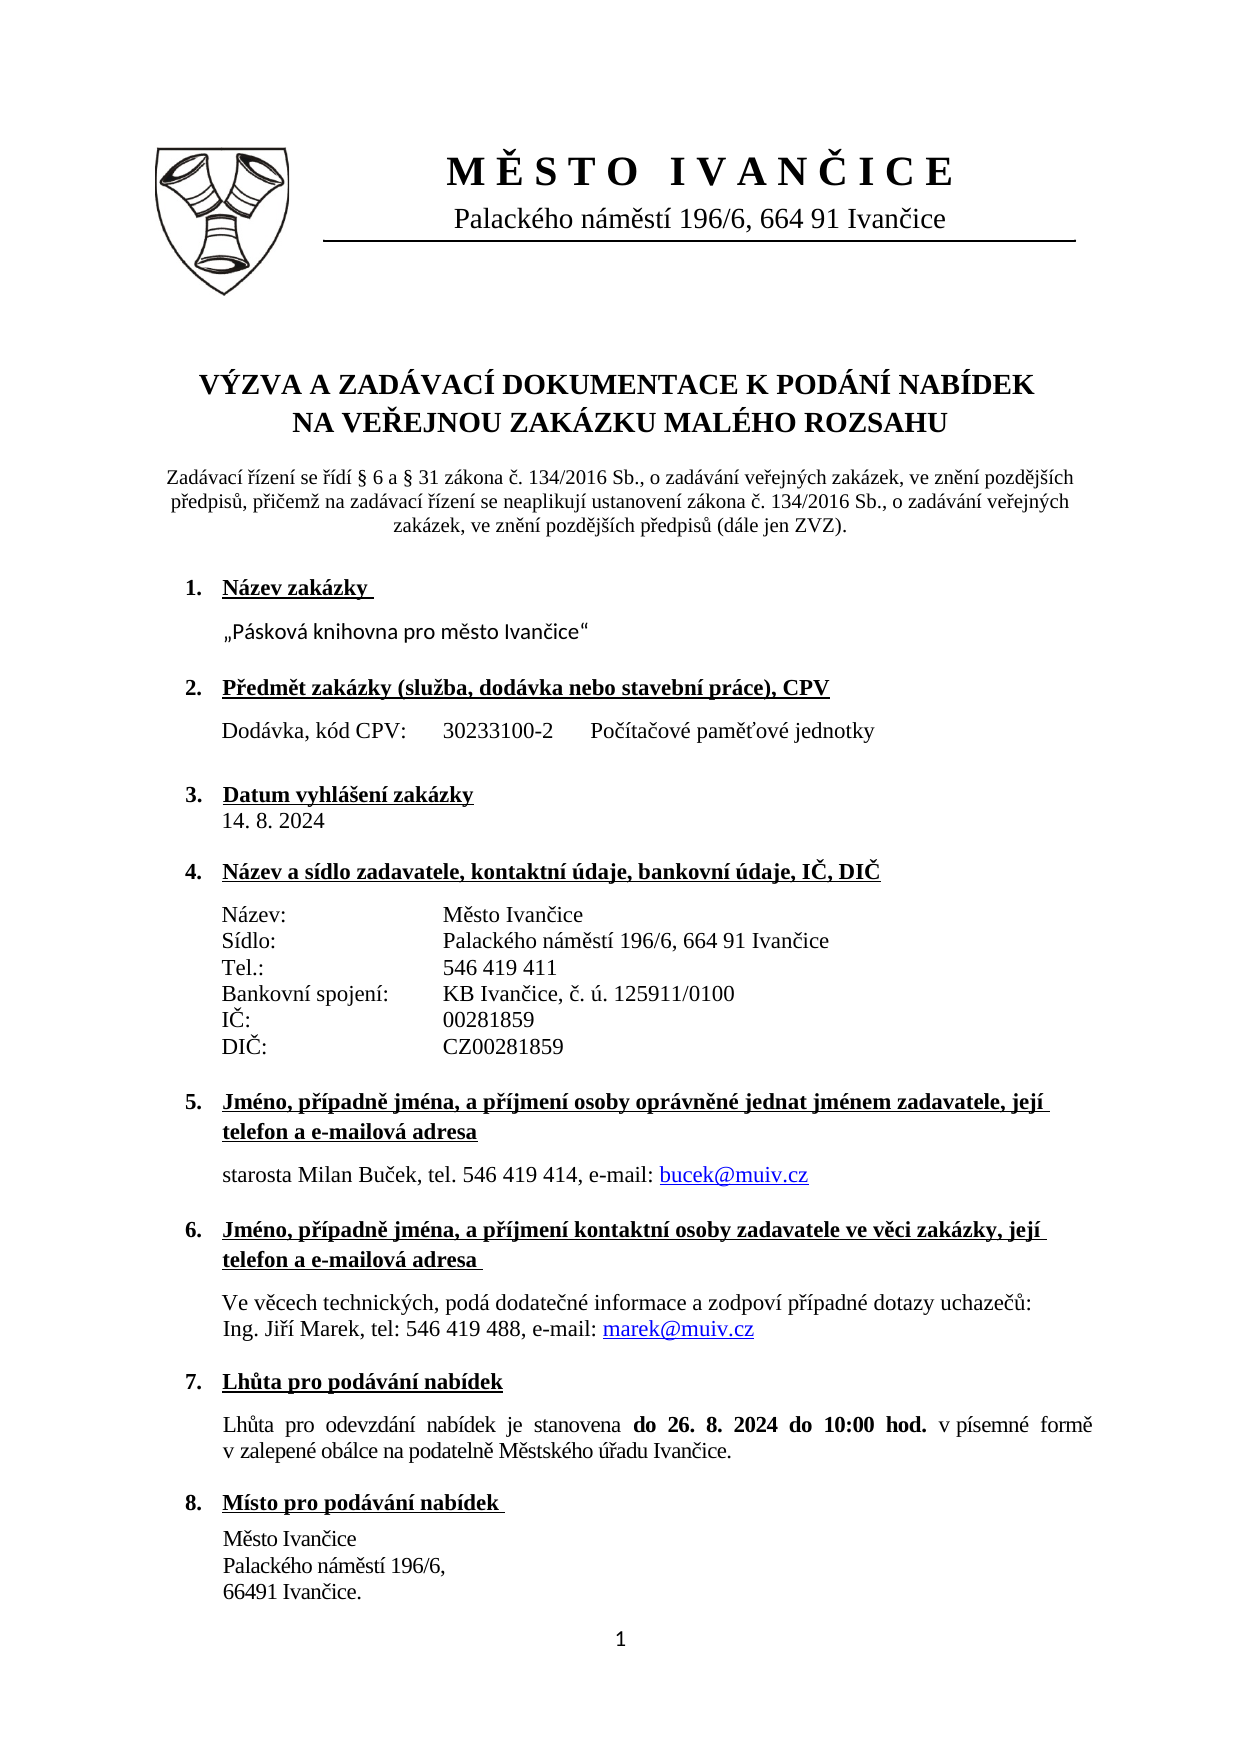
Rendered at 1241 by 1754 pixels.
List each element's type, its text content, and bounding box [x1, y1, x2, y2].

list Jméno, případně jména, a příjmení kontaktní osoby zadavatele ve věci zakázky, její telefon a e-mailová adresa [185, 1216, 1093, 1273]
list Datum vyhlášení zakázky [185, 777, 1093, 807]
text DIČ: CZ00281859 [148, 1033, 1093, 1059]
text Ve věcech technických, podá dodatečné informace a zodpoví případné dotazy uchazečů: [221, 1289, 1093, 1315]
list Jméno, případně jména, a příjmení osoby oprávněné jednat jménem zadavatele, její telefon a e-mailová adresa [185, 1088, 1093, 1144]
text Lhůta pro odevzdání nabídek je stanovena do 26. 8. 2024 do 10:00 hod. v písemné formě v zalepené obálce na podatelně Městského úřadu Ivančice. [223, 1411, 1093, 1464]
list Název zakázky [185, 574, 1093, 601]
text Dodávka, kód CPV: 30233100-2 Počítačové paměťové jednotky [221, 717, 1093, 743]
picture [155, 147, 290, 296]
text 66491 Ivančice. [223, 1578, 1093, 1604]
list Lhůta pro podávání nabídek [185, 1368, 1093, 1395]
list starosta Milan Buček, tel. 546 419 414, e-mail: bucek@muiv.cz [222, 1161, 1093, 1187]
list Název a sídlo zadavatele, kontaktní údaje, bankovní údaje, IČ, DIČ [185, 858, 1093, 884]
text Palackého náměstí 196/6, [223, 1552, 1093, 1578]
list Předmět zakázky (služba, dodávka nebo stavební práce), CPV [185, 674, 1093, 701]
list Místo pro podávání nabídek [185, 1489, 1093, 1515]
text Zadávací řízení se řídí § 6 a § 31 zákona č. 134/2016 Sb., o zadávání veřejných zakázek, ve znění pozdějších předpisů, přičemž na zadávací řízení se neaplikují ustanovení zákona č. 134/2016 Sb., o zadávání veřejných zakázek, ve znění pozdějších předpisů (dále jen ZVZ). [148, 465, 1093, 537]
text Název: Město Ivančice Sídlo: Palackého náměstí 196/6, 664 91 Ivančice Tel.: 546 419 411 Bankovní spojení: KB Ivančice, č. ú. 125911/0100 IČ: 00281859 [221, 901, 1093, 1033]
text Ing. Jiří Marek, tel: 546 419 488, e-mail: marek@muiv.cz [223, 1315, 1093, 1342]
text Město Ivančice [223, 1525, 1093, 1552]
text 14. 8. 2024 [221, 807, 1093, 833]
text VÝZVA A ZADÁVACÍ DOKUMENTACE K PODÁNÍ NABÍDEK NA VEŘEJNOU ZAKÁZKU MALÉHO ROZSAHU [148, 367, 1093, 439]
